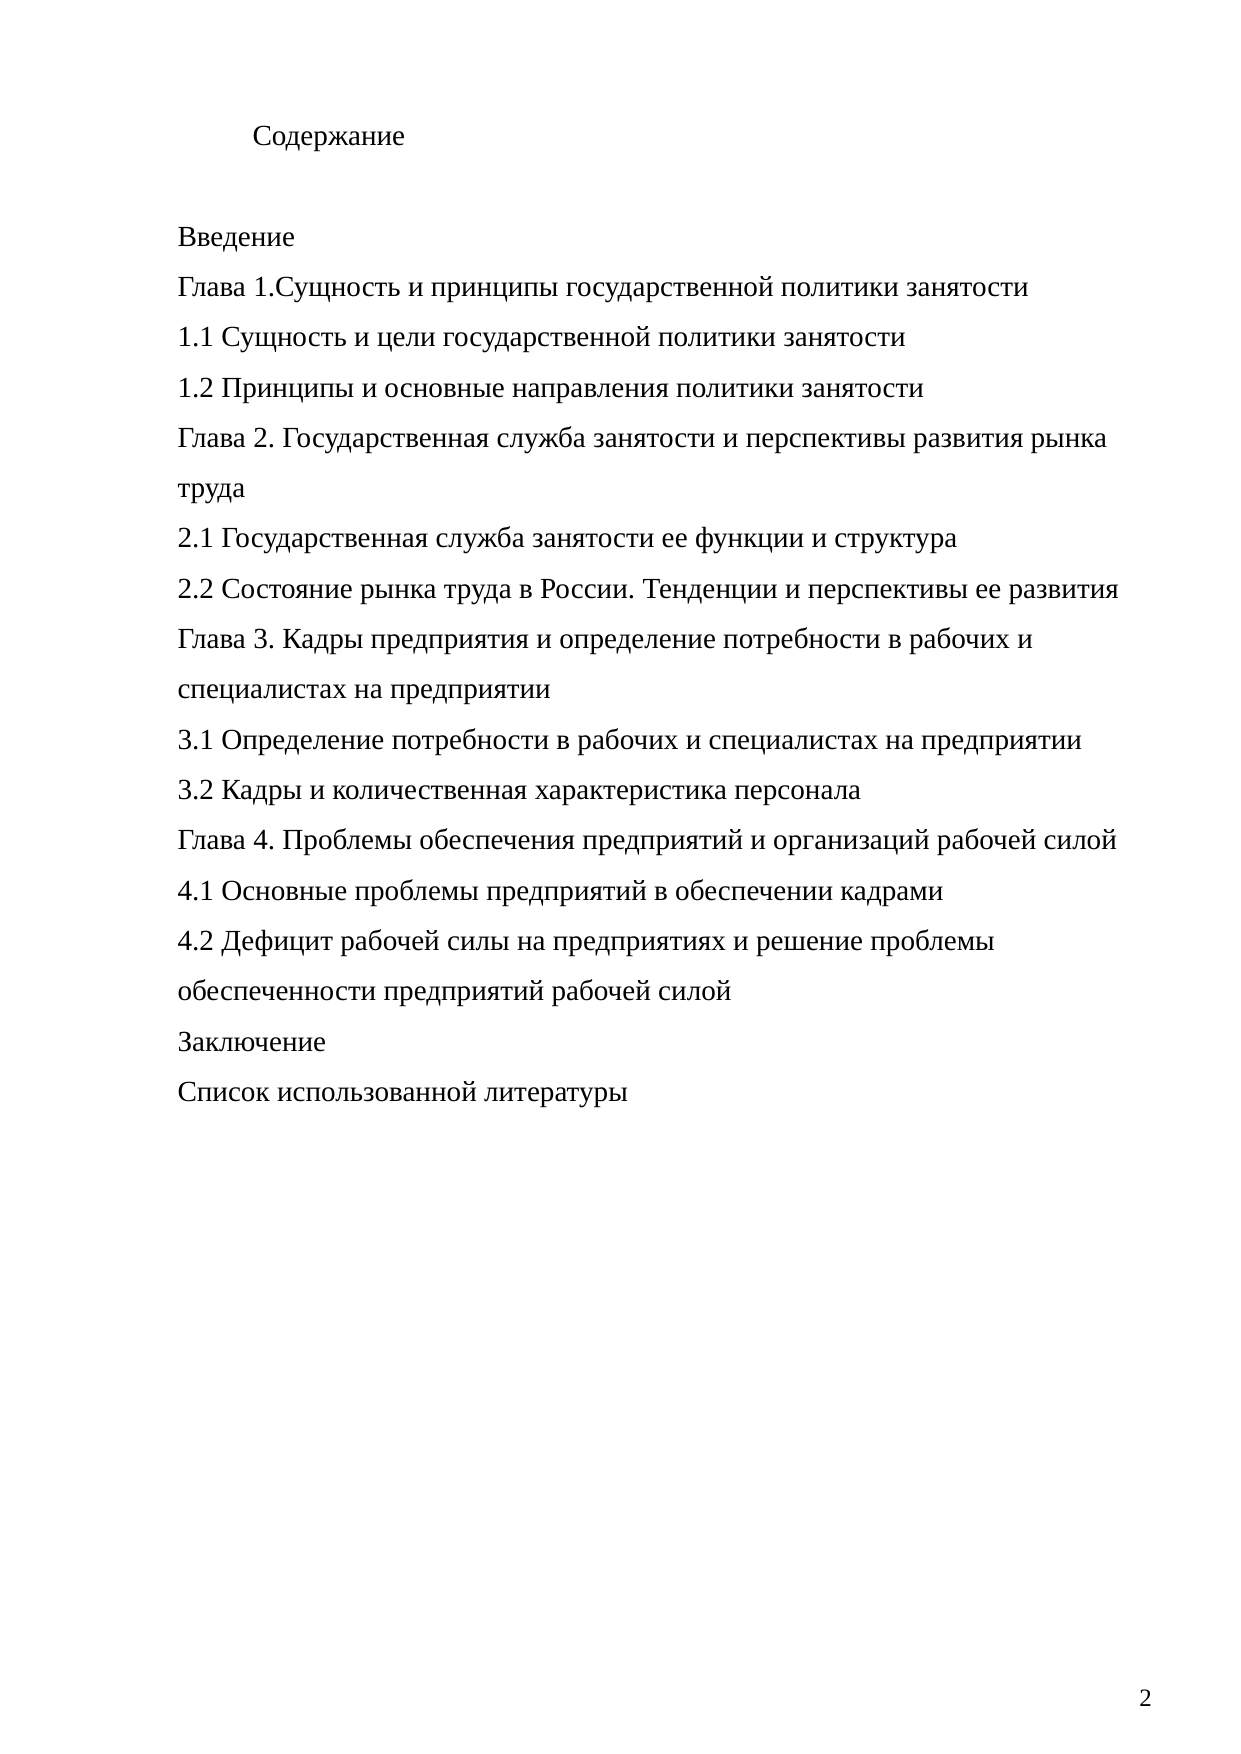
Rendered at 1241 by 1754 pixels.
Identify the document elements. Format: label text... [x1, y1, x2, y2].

text 1.2 Принципы и основные направления политики занятости [177, 370, 1152, 403]
text 3.2 Кадры и количественная характеристика персонала [177, 772, 1152, 806]
text 2.2 Состояние рынка труда в России. Тенденции и перспективы ее развития [177, 571, 1152, 604]
text 3.1 Определение потребности в рабочих и специалистах на предприятии [177, 722, 1152, 755]
text Введение [177, 219, 1152, 252]
text 1.1 Сущность и цели государственной политики занятости [177, 319, 1152, 353]
text Глава 4. Проблемы обеспечения предприятий и организаций рабочей силой [177, 822, 1152, 856]
text Глава 1.Сущность и принципы государственной политики занятости [177, 269, 1152, 303]
text Содержание [177, 118, 1152, 152]
text Список использованной литературы [177, 1074, 1152, 1108]
text 4.1 Основные проблемы предприятий в обеспечении кадрами [177, 873, 1152, 906]
text Глава 2. Государственная служба занятости и перспективы развития рынка труда [177, 420, 1152, 504]
text Глава 3. Кадры предприятия и определение потребности в рабочих и специалистах на предприятии [177, 621, 1152, 705]
text 4.2 Дефицит рабочей силы на предприятиях и решение проблемы обеспеченности предприятий рабочей силой [177, 923, 1152, 1007]
text Заключение [177, 1024, 1152, 1057]
text 2.1 Государственная служба занятости ее функции и структура [177, 521, 1152, 554]
